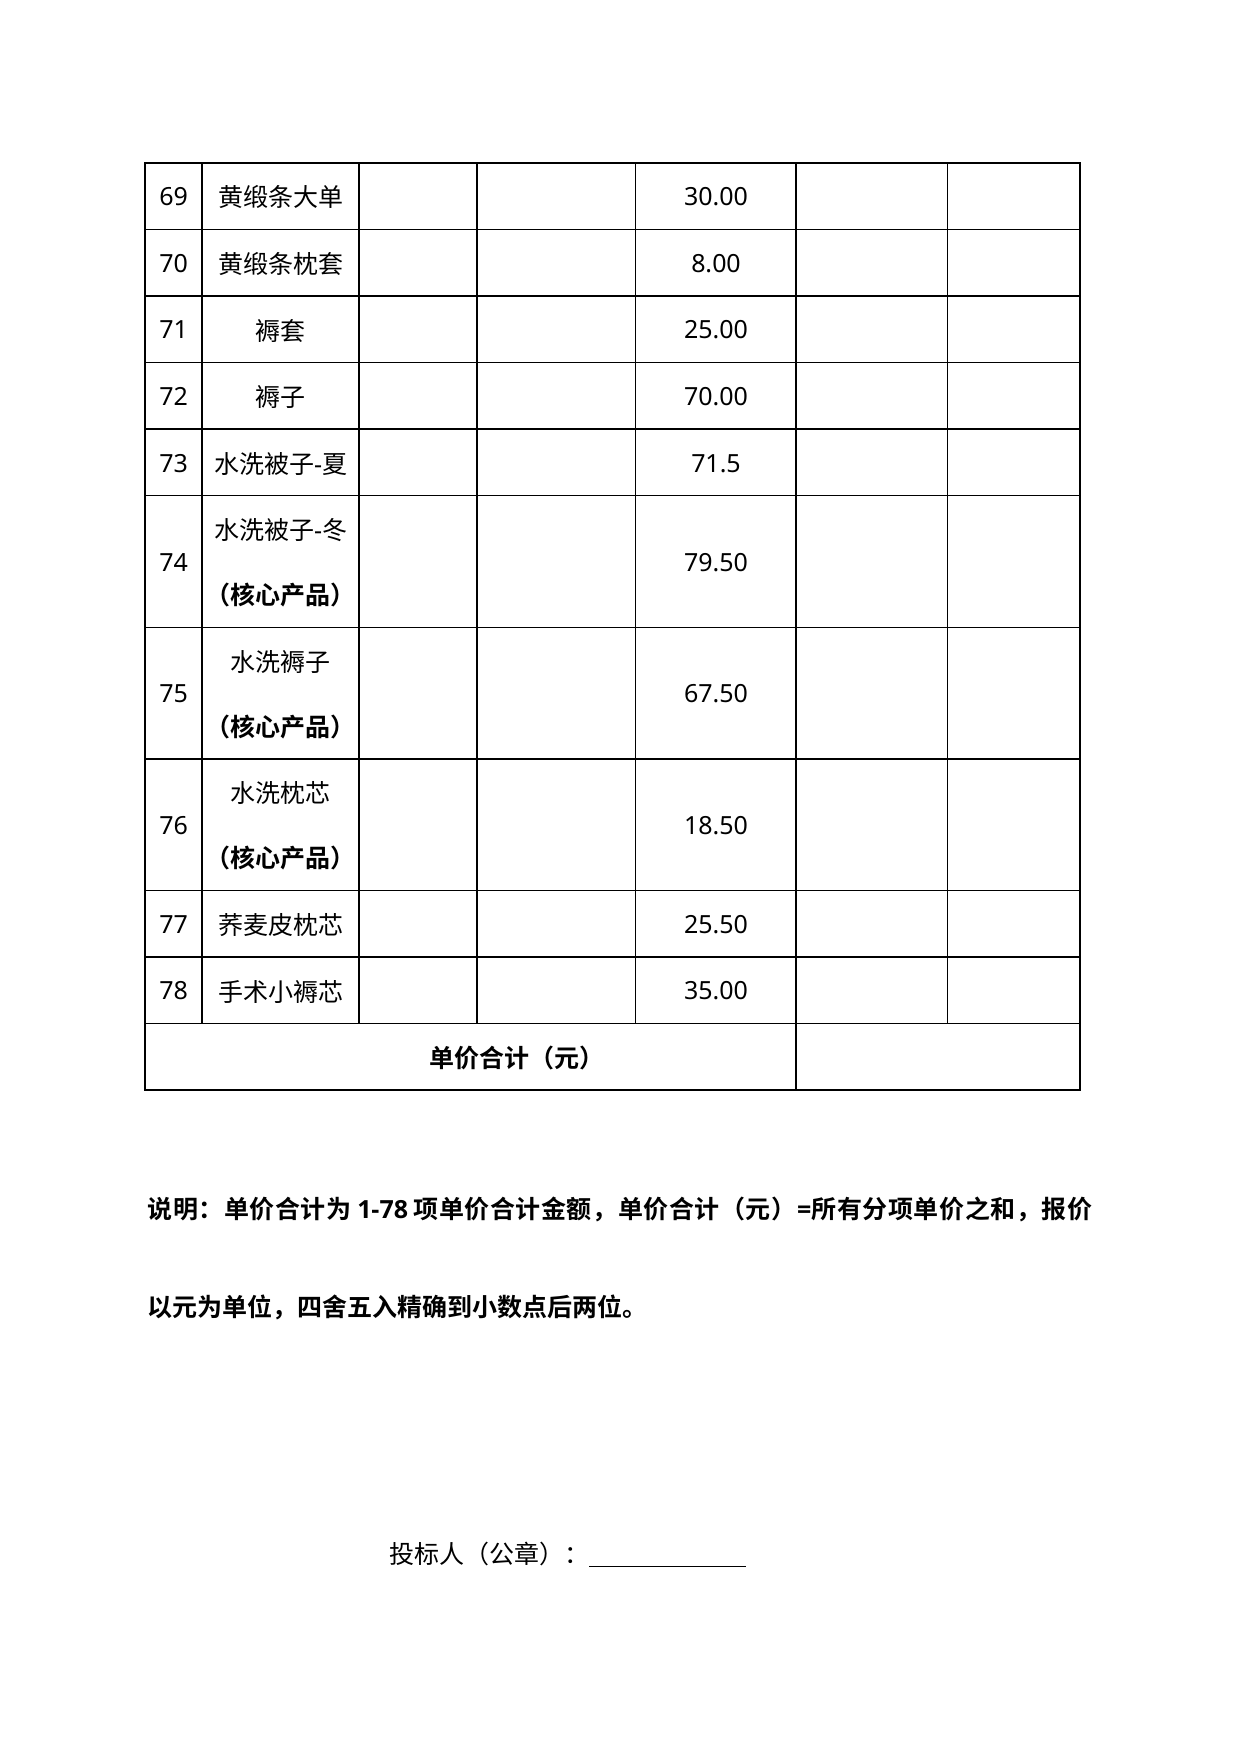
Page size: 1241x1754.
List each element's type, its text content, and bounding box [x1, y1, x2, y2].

table_cell 70.00 [636, 363, 795, 428]
table_cell [948, 628, 1079, 758]
table_cell [948, 164, 1079, 228]
table_cell [360, 230, 476, 295]
table_cell 67.50 [636, 628, 795, 758]
table_cell 水洗被子-冬（核心产品） [203, 496, 358, 626]
table_cell 水洗被子-夏 [203, 430, 358, 495]
table_cell [797, 1024, 1079, 1089]
table_cell [360, 363, 476, 428]
table_cell 70 [146, 230, 201, 295]
text 说明：单价合计为1-78项单价合计金额，单价合计（元）=所有分项单价之和，报价以元为单位，四舍五入精确到小数点后两位。 [148, 1176, 1093, 1338]
table_cell [478, 891, 635, 956]
table_cell 35.00 [636, 958, 795, 1023]
table_cell [360, 430, 476, 495]
table_cell 71 [146, 297, 201, 362]
table_cell 69 [146, 164, 201, 228]
table_cell [478, 363, 635, 428]
table_cell 25.00 [636, 297, 795, 362]
table_cell [360, 958, 476, 1023]
text 投标人（公章）： [148, 1520, 1093, 1585]
table_cell 水洗枕芯 （核心产品） [203, 760, 358, 889]
table_cell 76 [146, 760, 201, 889]
table_cell 73 [146, 430, 201, 495]
table_cell [478, 958, 635, 1023]
table_cell [360, 496, 476, 626]
table_cell [948, 760, 1079, 889]
table_cell [797, 760, 947, 889]
table_cell 77 [146, 891, 201, 956]
table_cell 25.50 [636, 891, 795, 956]
table_cell 褥套 [203, 297, 358, 362]
table_cell [797, 430, 947, 495]
table_cell 18.50 [636, 760, 795, 889]
table_cell 褥子 [203, 363, 358, 428]
table_cell [948, 430, 1079, 495]
table_cell [360, 164, 476, 228]
table_cell [797, 628, 947, 758]
table_cell [948, 363, 1079, 428]
table_cell [797, 230, 947, 295]
table_cell [948, 297, 1079, 362]
table_cell [948, 958, 1079, 1023]
table_cell 72 [146, 363, 201, 428]
table_cell [797, 297, 947, 362]
table_cell [797, 496, 947, 626]
table_cell 手术小褥芯 [203, 958, 358, 1023]
table_cell 黄缎条枕套 [203, 230, 358, 295]
table_cell [797, 363, 947, 428]
table_cell [797, 164, 947, 228]
table_cell [948, 230, 1079, 295]
table_cell [478, 628, 635, 758]
table_cell 79.50 [636, 496, 795, 626]
table_cell [478, 760, 635, 889]
table_cell [360, 891, 476, 956]
table_cell [948, 891, 1079, 956]
table_cell [478, 496, 635, 626]
table_cell 78 [146, 958, 201, 1023]
table_cell [478, 430, 635, 495]
table_cell [478, 230, 635, 295]
table_cell 8.00 [636, 230, 795, 295]
table_cell [360, 628, 476, 758]
table_cell 水洗褥子 （核心产品） [203, 628, 358, 758]
table_cell 30.00 [636, 164, 795, 228]
table_cell [797, 958, 947, 1023]
table_cell 75 [146, 628, 201, 758]
table_cell [360, 297, 476, 362]
table_cell 74 [146, 496, 201, 626]
table_cell [360, 760, 476, 889]
table_cell [478, 164, 635, 228]
table_cell 荞麦皮枕芯 [203, 891, 358, 956]
table_cell [478, 297, 635, 362]
table_cell [797, 891, 947, 956]
table_cell 71.5 [636, 430, 795, 495]
table_cell 单价合计（元） [146, 1024, 795, 1089]
table_cell 黄缎条大单 [203, 164, 358, 228]
table_cell [948, 496, 1079, 626]
